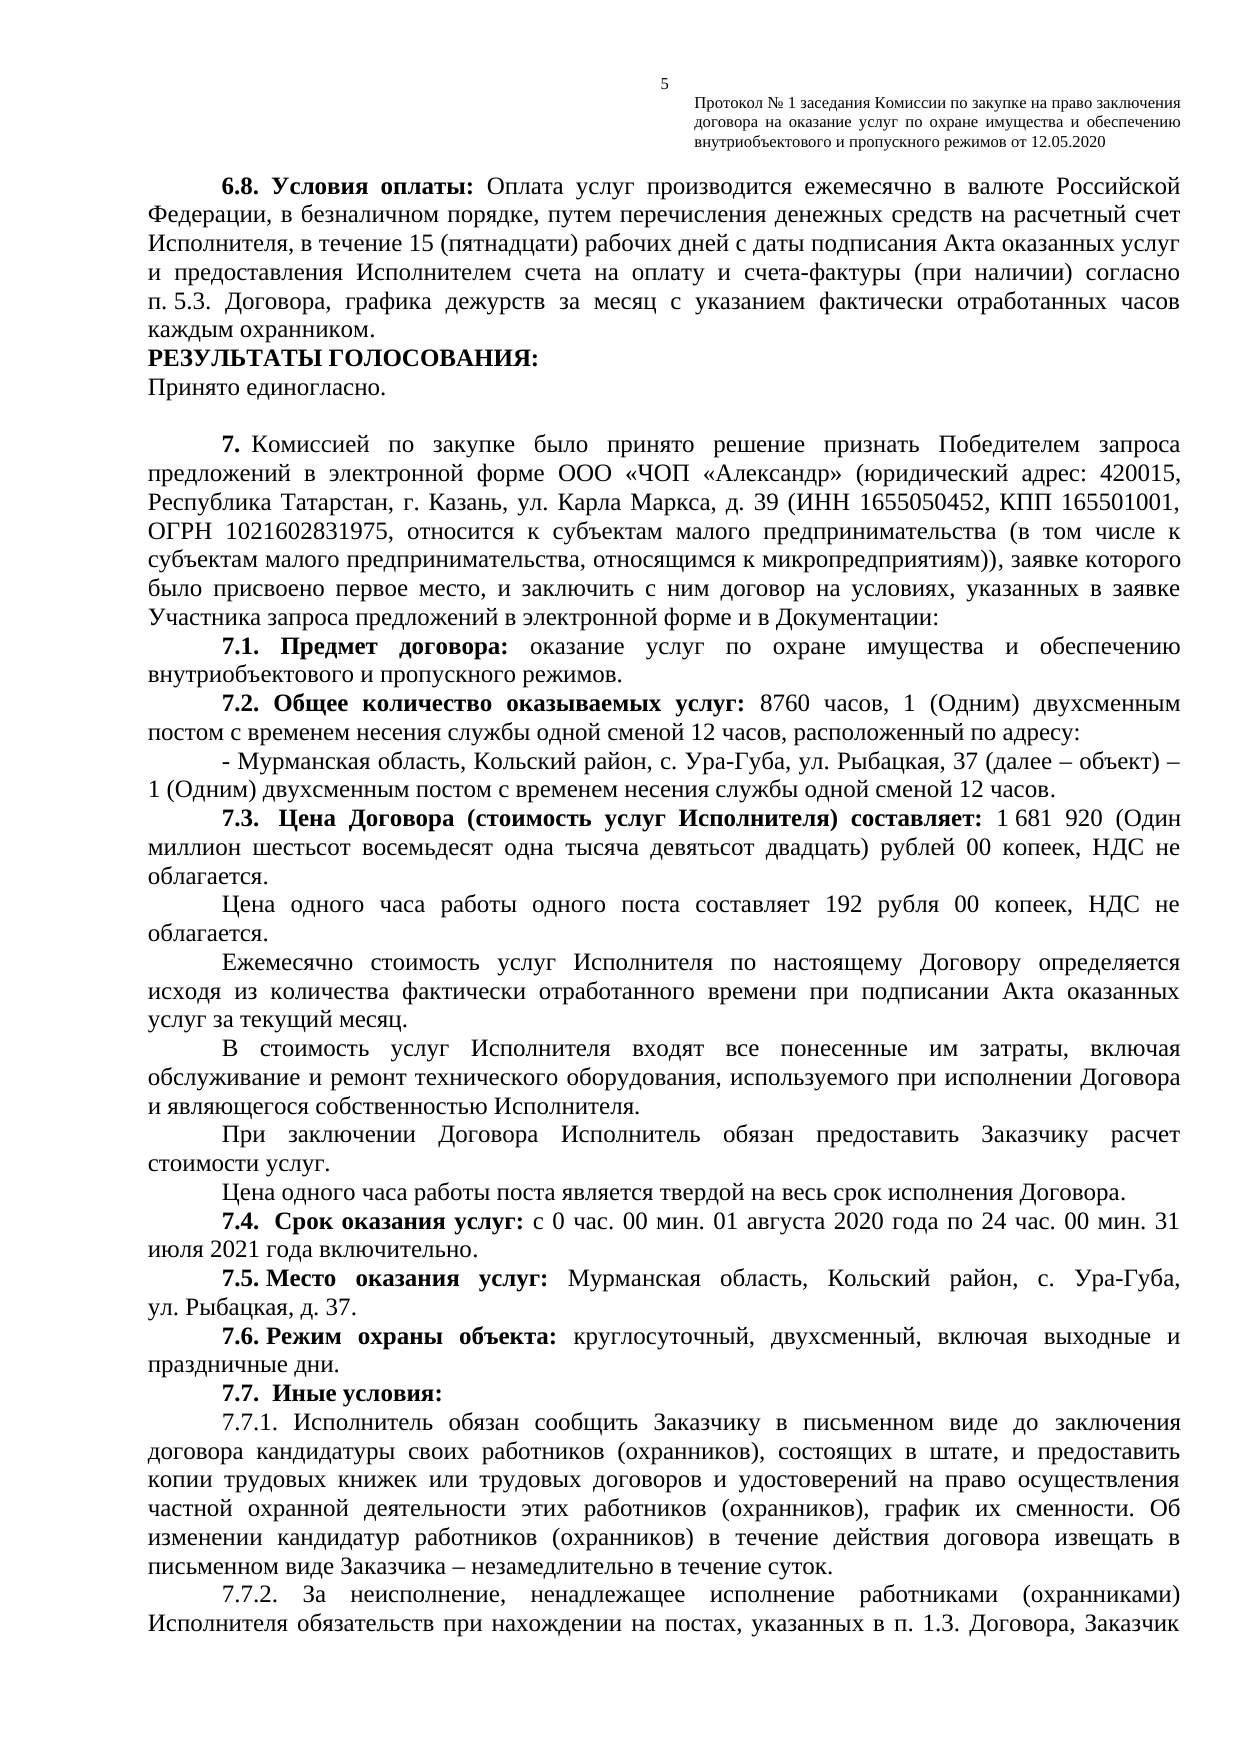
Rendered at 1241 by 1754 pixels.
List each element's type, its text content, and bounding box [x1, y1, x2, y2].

list Режим охраны объекта: круглосуточный, двухсменный, включая выходные и праздничные дни. [148, 1321, 1181, 1378]
list Срок оказания услуг: с 0 час. 00 мин. 01 августа 2020 года по 24 час. 00 мин. 31 июля 2021 года включительно. [148, 1206, 1181, 1263]
text В стоимость услуг Исполнителя входят все понесенные им затраты, включая обслуживание и ремонт технического оборудования, используемого при исполнении Договора и являющегося собственностью Исполнителя. [148, 1033, 1181, 1119]
text Принято единогласно. [148, 372, 1181, 401]
text Цена одного часа работы одного поста составляет 192 рубля 00 копеек, НДС не облагается. [148, 889, 1181, 947]
list Место оказания услуг: Мурманская область, Кольский район, с. Ура-Губа, ул. Рыбацкая, д. 37. [148, 1263, 1181, 1321]
list Цена одного часа работы поста является твердой на весь срок исполнения Договора. [222, 1177, 1181, 1206]
text 7.2. Общее количество оказываемых услуг: 8760 часов, 1 (Одним) двухсменным постом с временем несения службы одной сменой 12 часов, расположенный по адресу: [148, 688, 1181, 746]
text 7.1. Предмет договора: оказание услуг по охране имущества и обеспечению внутриобъектового и пропускного режимов. [148, 631, 1181, 688]
text При заключении Договора Исполнитель обязан предоставить Заказчику расчет стоимости услуг. [148, 1119, 1181, 1177]
text РЕЗУЛЬТАТЫ ГОЛОСОВАНИЯ: [148, 343, 1181, 372]
list Иные условия: [222, 1378, 1181, 1407]
text - Мурманская область, Кольский район, с. Ура-Губа, ул. Рыбацкая, 37 (далее – объект) – 1 (Одним) двухсменным постом с временем несения службы одной сменой 12 часов. [148, 746, 1181, 803]
list 6.8. Условия оплаты: Оплата услуг производится ежемесячно в валюте Российской Федерации, в безналичном порядке, путем перечисления денежных средств на расчетный счет Исполнителя, в течение 15 (пятнадцати) рабочих дней с даты подписания Акта оказанных услуг и предоставления Исполнителем счета на оплату и счета-фактуры (при наличии) согласно п. 5.3. Договора, графика дежурств за месяц с указанием фактически отработанных часов каждым охранником. [148, 171, 1181, 343]
list Комиссией по закупке было принято решение признать Победителем запроса предложений в электронной форме ООО «ЧОП «Александр» (юридический адрес: 420015, Республика Татарстан, г. Казань, ул. Карла Маркса, д. 39 (ИНН 1655050452, КПП 165501001, ОГРН 1021602831975, относится к субъектам малого предпринимательства (в том числе к субъектам малого предпринимательства, относящимся к микропредприятиям)), заявке которого было присвоено первое место, и заключить с ним договор на условиях, указанных в заявке Участника запроса предложений в электронной форме и в Документации: [148, 429, 1181, 631]
list 7.7.1. Исполнитель обязан сообщить Заказчику в письменном виде до заключения договора кандидатуры своих работников (охранников), состоящих в штате, и предоставить копии трудовых книжек или трудовых договоров и удостоверений на право осуществления частной охранной деятельности этих работников (охранников), график их сменности. Об изменении кандидатур работников (охранников) в течение действия договора извещать в письменном виде Заказчика – незамедлительно в течение суток. [148, 1407, 1181, 1579]
text Ежемесячно стоимость услуг Исполнителя по настоящему Договору определяется исходя из количества фактически отработанного времени при подписании Акта оказанных услуг за текущий месяц. [148, 947, 1181, 1033]
list Цена Договора (стоимость услуг Исполнителя) составляет: 1 681 920 (Один миллион шестьсот восемьдесят одна тысяча девятьсот двадцать) рублей 00 копеек, НДС не облагается. [148, 803, 1181, 889]
